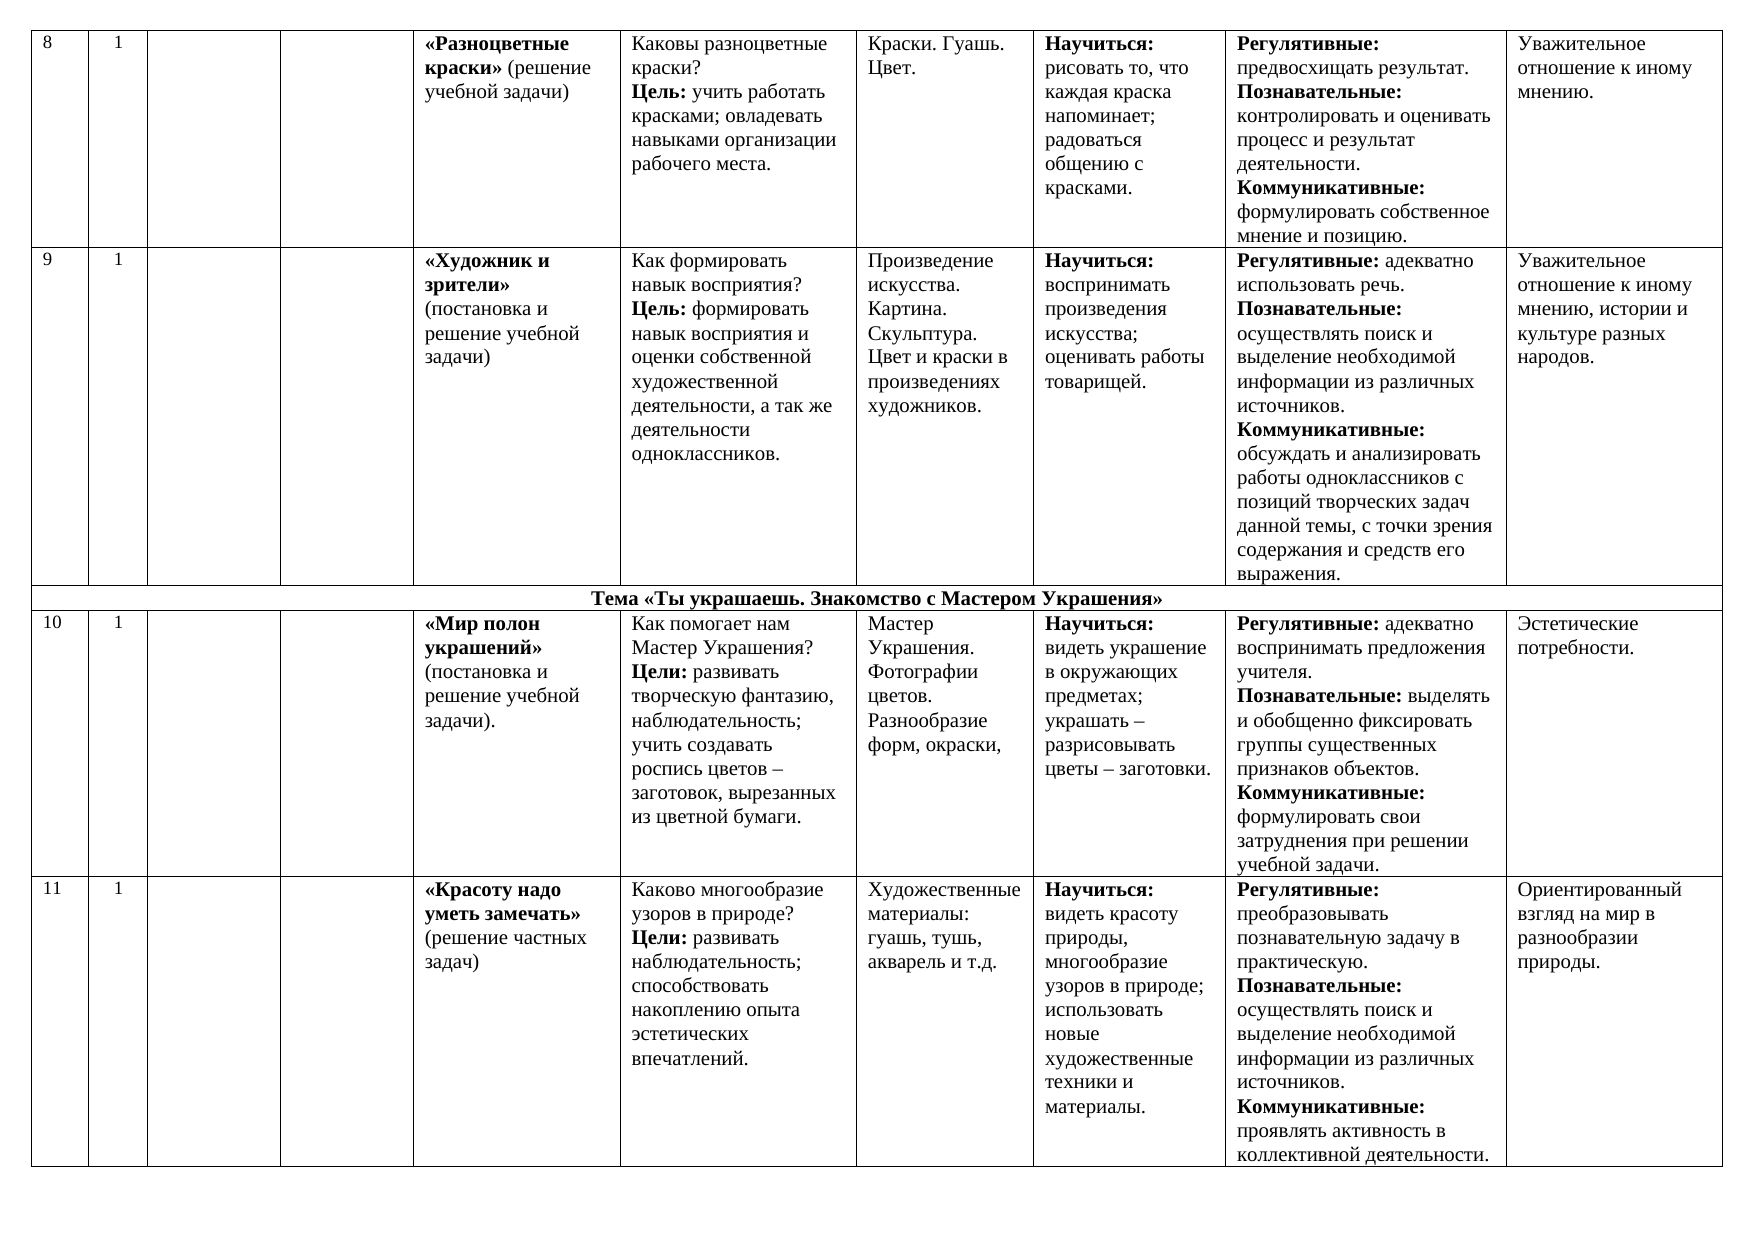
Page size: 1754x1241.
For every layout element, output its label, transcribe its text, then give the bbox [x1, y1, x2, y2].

table_cell «Разноцветные краски» (решение учебной задачи) [414, 31, 620, 247]
table_cell Каковы разноцветные краски? Цель: учить работать красками; овладевать навыками организации рабочего места. [621, 31, 856, 247]
table_cell Научиться: видеть красоту природы, многообразие узоров в природе; использовать новые художественные техники и материалы. [1034, 877, 1225, 1166]
table_cell «Красоту надо уметь замечать» (решение частных задач) [414, 877, 620, 1166]
table_cell [148, 248, 280, 585]
table_cell Как формировать навык восприятия? Цель: формировать навык восприятия и оценки собственной художественной деятельности, а так же деятельности одноклассников. [621, 248, 856, 585]
table_cell Научиться: видеть украшение в окружающих предметах; украшать – разрисовывать цветы – заготовки. [1034, 611, 1225, 876]
table_cell Ориентированный взгляд на мир в разнообразии природы. [1507, 877, 1722, 1166]
table_cell 1 [89, 31, 147, 247]
table_cell «Мир полон украшений» (постановка и решение учебной задачи). [414, 611, 620, 876]
table_cell Как помогает нам Мастер Украшения? Цели: развивать творческую фантазию, наблюдательность; учить создавать роспись цветов – заготовок, вырезанных из цветной бумаги. [621, 611, 856, 876]
table_cell Уважительное отношение к иному мнению, истории и культуре разных народов. [1507, 248, 1722, 585]
table_cell [281, 248, 413, 585]
table_cell 8 [32, 31, 88, 247]
table_cell «Художник и зрители» (постановка и решение учебной задачи) [414, 248, 620, 585]
table_cell [148, 611, 280, 876]
table_cell [281, 31, 413, 247]
table_cell Краски. Гуашь. Цвет. [857, 31, 1033, 247]
table_cell Регулятивные: преобразовывать познавательную задачу в практическую. Познавательные: осуществлять поиск и выделение необходимой информации из различных источников. Коммуникативные: проявлять активность в коллективной деятельности. [1226, 877, 1506, 1166]
table_cell 1 [89, 611, 147, 876]
table_cell Регулятивные: предвосхищать результат. Познавательные: контролировать и оценивать процесс и результат деятельности. Коммуникативные: формулировать собственное мнение и позицию. [1226, 31, 1506, 247]
table_cell Эстетические потребности. [1507, 611, 1722, 876]
table_cell [148, 31, 280, 247]
table_cell Уважительное отношение к иному мнению. [1507, 31, 1722, 247]
table_cell Мастер Украшения. Фотографии цветов. Разнообразие форм, окраски, [857, 611, 1033, 876]
table_cell 1 [89, 248, 147, 585]
table_cell Научиться: воспринимать произведения искусства; оценивать работы товарищей. [1034, 248, 1225, 585]
table_cell [281, 611, 413, 876]
table_cell Художественные материалы: гуашь, тушь, акварель и т.д. [857, 877, 1033, 1166]
table_cell [281, 877, 413, 1166]
table_cell 11 [32, 877, 88, 1166]
table_cell Произведение искусства. Картина. Скульптура. Цвет и краски в произведениях художников. [857, 248, 1033, 585]
table_cell 1 [89, 877, 147, 1166]
table_cell 10 [32, 611, 88, 876]
table_cell 9 [32, 248, 88, 585]
table_cell [148, 877, 280, 1166]
table_cell Регулятивные: адекватно использовать речь. Познавательные: осуществлять поиск и выделение необходимой информации из различных источников. Коммуникативные: обсуждать и анализировать работы одноклассников с позиций творческих задач данной темы, с точки зрения содержания и средств его выражения. [1226, 248, 1506, 585]
table_cell Научиться: рисовать то, что каждая краска напоминает; радоваться общению с красками. [1034, 31, 1225, 247]
table_cell Регулятивные: адекватно воспринимать предложения учителя. Познавательные: выделять и обобщенно фиксировать группы существенных признаков объектов. Коммуникативные: формулировать свои затруднения при решении учебной задачи. [1226, 611, 1506, 876]
table_cell Каково многообразие узоров в природе? Цели: развивать наблюдательность; способствовать накоплению опыта эстетических впечатлений. [621, 877, 856, 1166]
table_cell Тема «Ты украшаешь. Знакомство с Мастером Украшения» [32, 586, 1722, 610]
